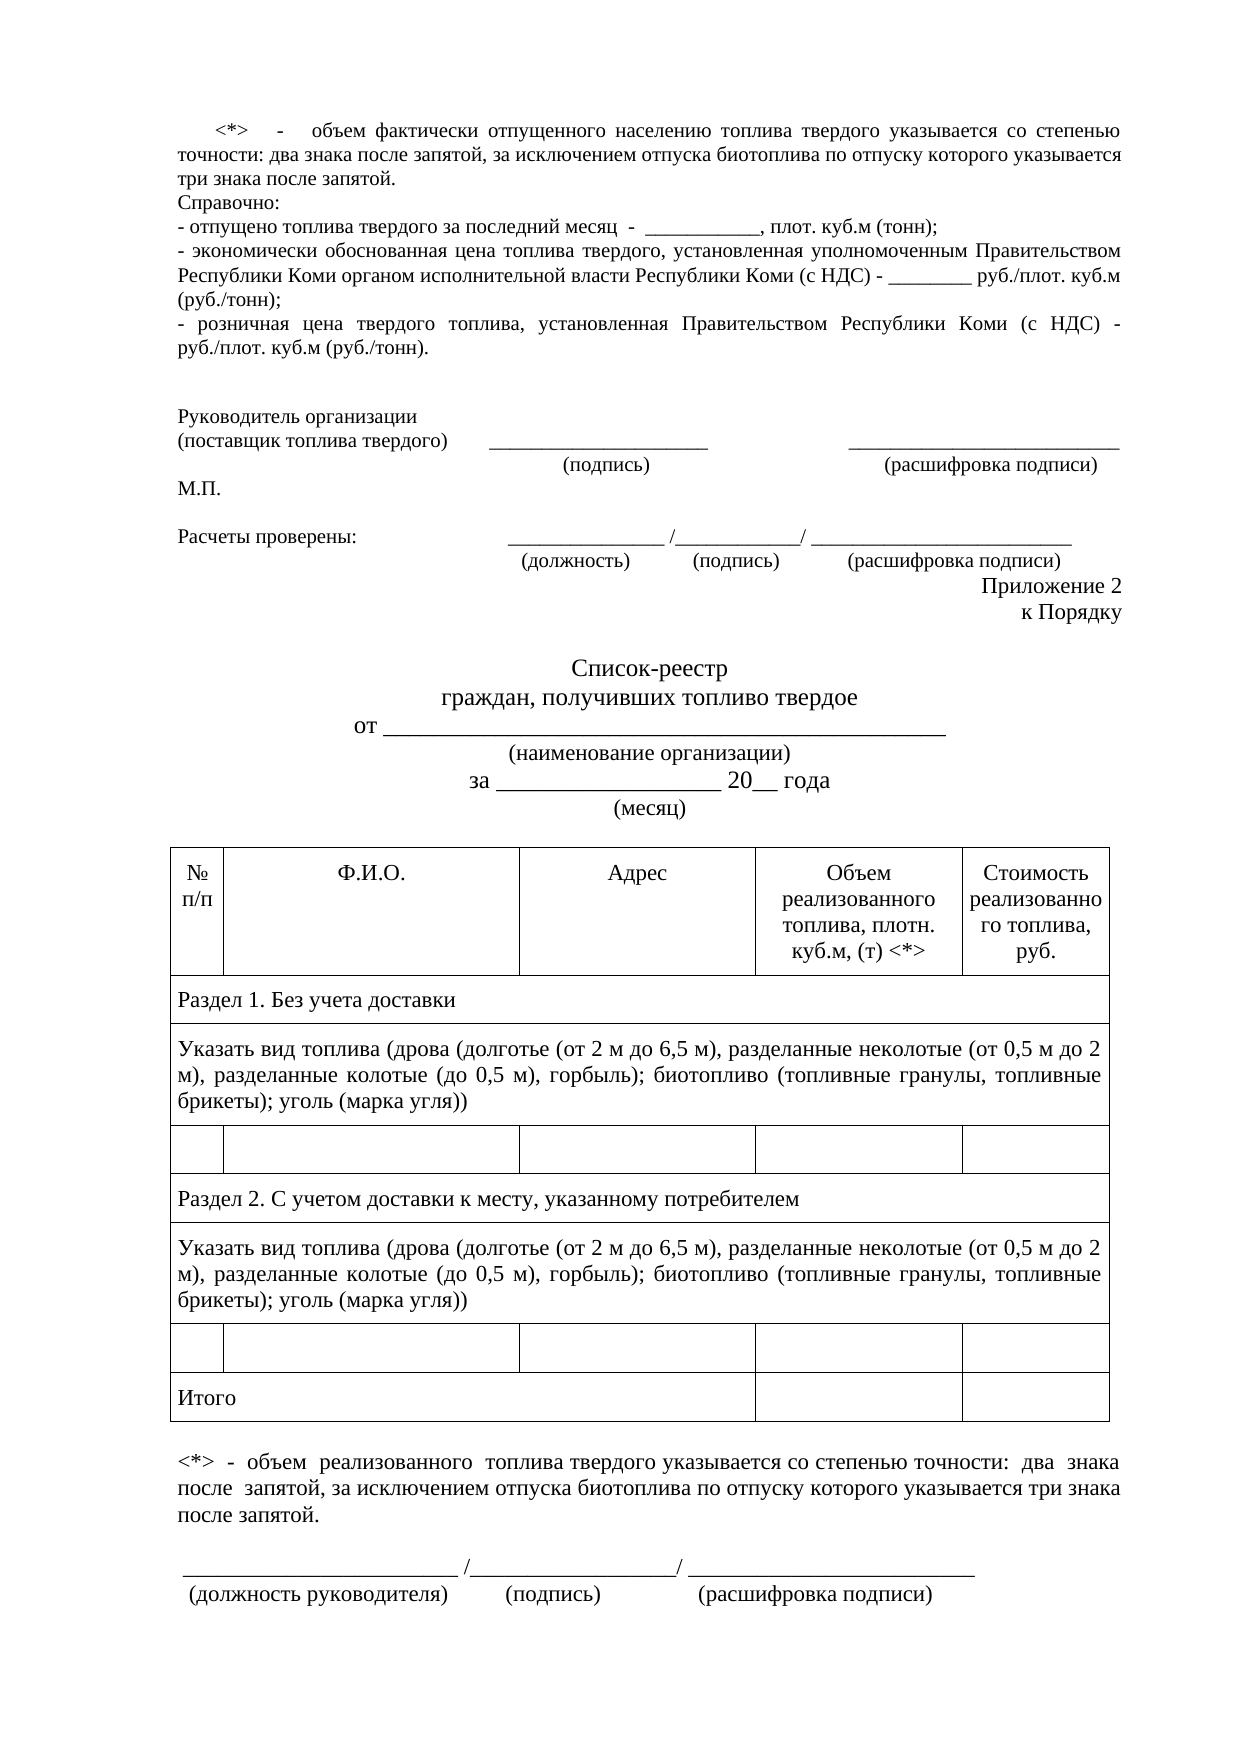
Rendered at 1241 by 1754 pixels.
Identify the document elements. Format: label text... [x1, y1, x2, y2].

table_cell [756, 1324, 962, 1372]
table_cell [520, 1126, 755, 1173]
table_cell [963, 1373, 1109, 1421]
text Справочно: [177, 190, 1122, 214]
text (подпись) (расшифровка подписи) [177, 452, 1122, 476]
text (месяц) [177, 794, 1122, 821]
text <*> - объем фактически отпущенного населению топлива твердого указывается со степенью точности: два знака после запятой, за исключением отпуска биотоплива по отпуску которого указывается три знака после запятой. [177, 118, 1122, 190]
table_cell Раздел 2. С учетом доставки к месту, указанному потребителем [171, 1174, 1109, 1222]
table_header Ф.И.О. [224, 848, 519, 974]
table_cell [756, 1126, 962, 1173]
text (должность) (подпись) (расшифровка подписи) [177, 548, 1122, 572]
table_cell Раздел 1. Без учета доставки [171, 976, 1109, 1023]
text Приложение 2 [177, 572, 1122, 598]
text Расчеты проверены: _______________ /____________/ _________________________ [177, 524, 1122, 548]
text за __________________ 20__ года [177, 765, 1122, 794]
text ________________________ /__________________/ _________________________ [177, 1553, 1122, 1580]
text (должность руководителя) (подпись) (расшифровка подписи) [177, 1580, 1122, 1606]
table_cell [171, 1324, 223, 1372]
text - розничная цена твердого топлива, установленная Правительством Республики Коми (с НДС) - руб./плот. куб.м (руб./тонн). [177, 311, 1122, 359]
table_cell Указать вид топлива (дрова (долготье (от 2 м до 6,5 м), разделанные неколотые (от 0,5 м до 2 м), разделанные колотые (до 0,5 м), горбыль); биотопливо (топливные гранулы, топливные брикеты); уголь (марка угля)) [171, 1024, 1109, 1124]
table_cell [171, 1126, 223, 1173]
table_cell [756, 1373, 962, 1421]
text - экономически обоснованная цена топлива твердого, установленная уполномоченным Правительством Республики Коми органом исполнительной власти Республики Коми (с НДС) - ________ руб./плот. куб.м (руб./тонн); [177, 238, 1122, 311]
text (наименование организации) [177, 739, 1122, 765]
table_header Адрес [520, 848, 755, 974]
text (поставщик топлива твердого) _____________________ __________________________ [177, 428, 1122, 452]
table_header Объем реализованного топлива, плотн. куб.м, (т) <*> [756, 848, 962, 974]
text от _____________________________________________ [177, 710, 1122, 739]
table_cell [224, 1324, 519, 1372]
table_cell Указать вид топлива (дрова (долготье (от 2 м до 6,5 м), разделанные неколотые (от 0,5 м до 2 м), разделанные колотые (до 0,5 м), горбыль); биотопливо (топливные гранулы, топливные брикеты); уголь (марка угля)) [171, 1223, 1109, 1323]
text - отпущено топлива твердого за последний месяц - ___________, плот. куб.м (тонн); [177, 214, 1122, 238]
text граждан, получивших топливо твердое [177, 682, 1122, 710]
table_header Стоимость реализованного топлива, руб. [963, 848, 1109, 974]
text к Порядку [177, 598, 1122, 625]
table_cell Итого [171, 1373, 755, 1421]
text Список-реестр [177, 653, 1122, 682]
text М.П. [177, 476, 1122, 500]
table_cell [520, 1324, 755, 1372]
table_cell [224, 1126, 519, 1173]
table_cell [963, 1324, 1109, 1372]
text Руководитель организации [177, 404, 1122, 428]
table_cell [963, 1126, 1109, 1173]
table_header № п/п [171, 848, 223, 974]
text <*> - объем реализованного топлива твердого указывается со степенью точности: два знака после запятой, за исключением отпуска биотоплива по отпуску которого указывается три знака после запятой. [177, 1448, 1122, 1527]
